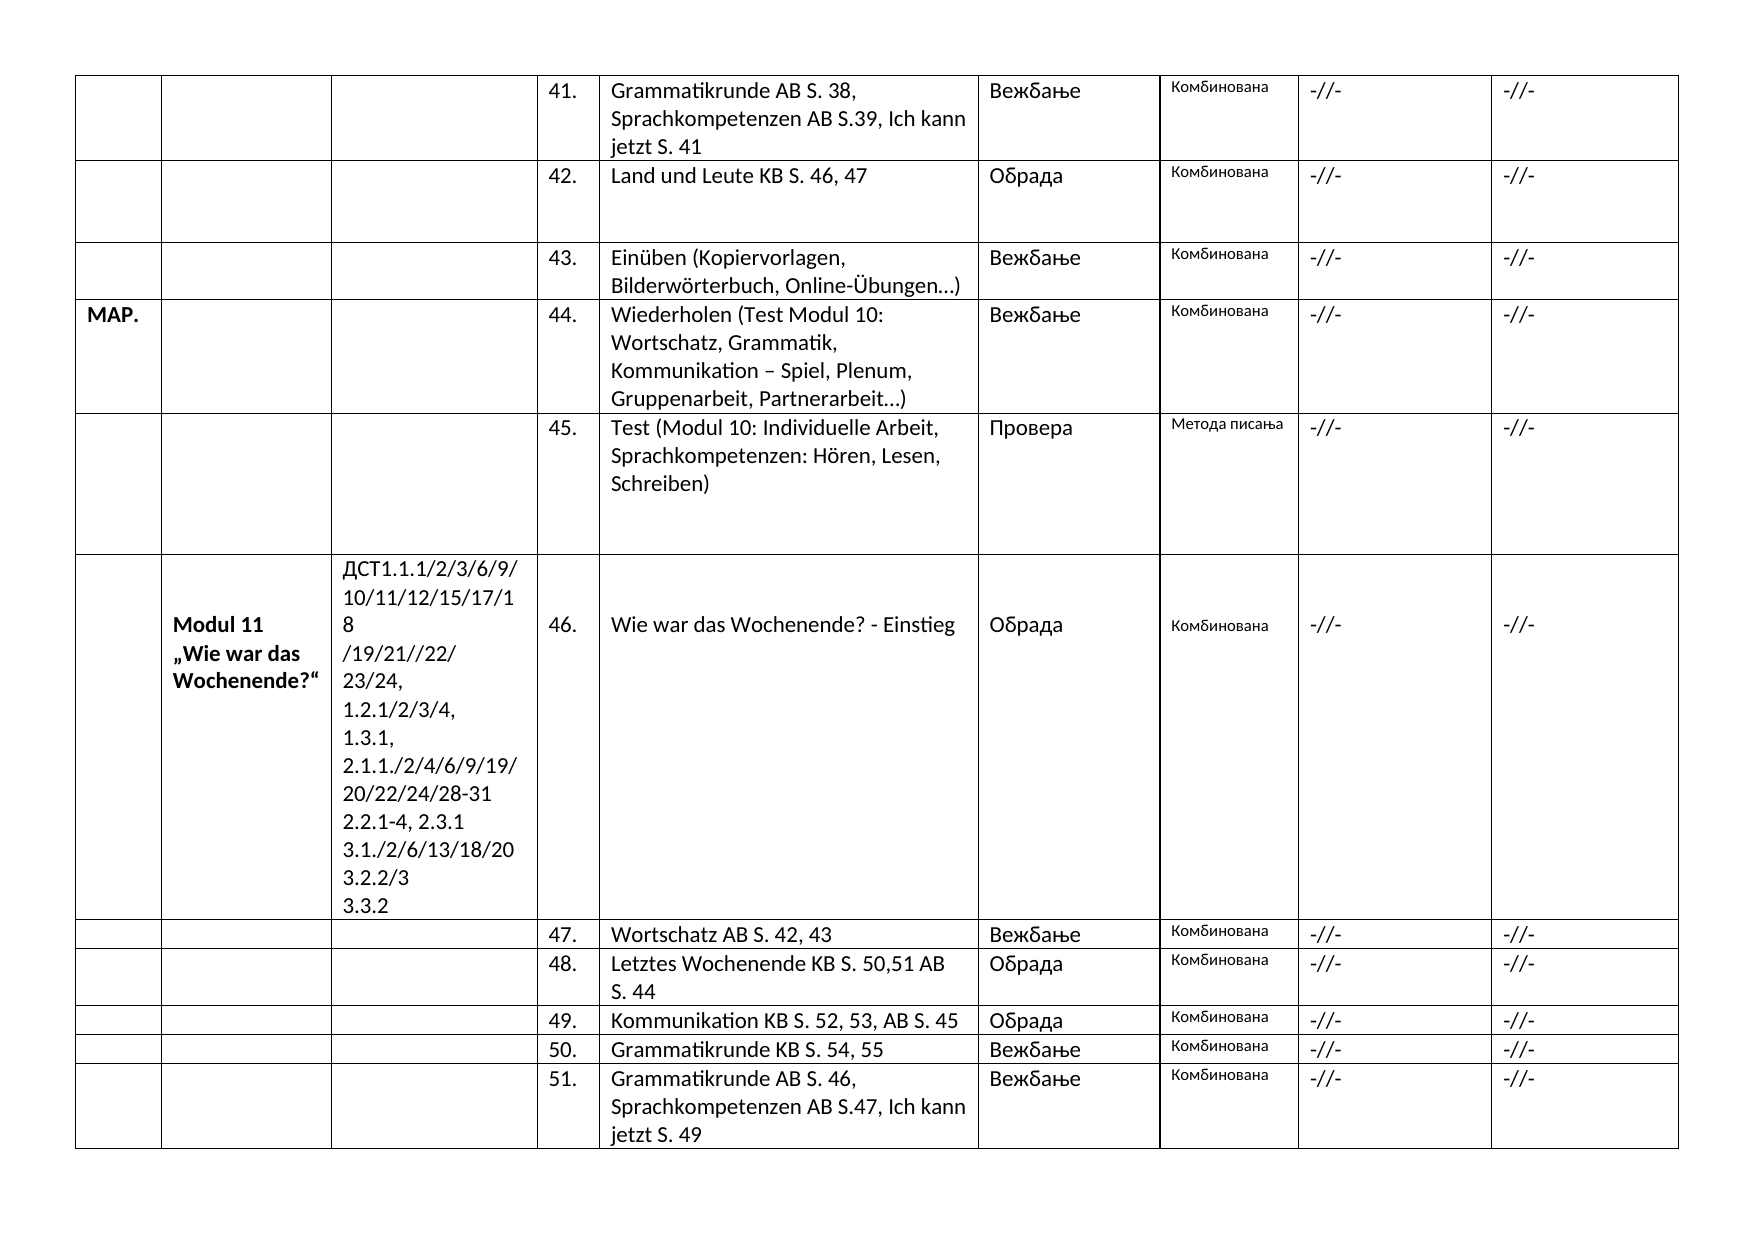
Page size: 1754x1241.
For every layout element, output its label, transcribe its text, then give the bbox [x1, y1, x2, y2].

table_cell Вежбање [979, 1035, 1159, 1063]
table_cell Обрада [979, 949, 1159, 1005]
table_cell 49. [538, 1006, 599, 1034]
table_cell [76, 1035, 161, 1063]
table_cell Land und Leute KB S. 46, 47 [600, 161, 978, 242]
table_cell -//- [1492, 555, 1678, 919]
table_cell Комбинована [1161, 243, 1298, 299]
table_cell [332, 414, 537, 553]
table_cell -//- [1299, 920, 1491, 948]
table_cell [76, 76, 161, 160]
table_cell -//- [1299, 949, 1491, 1005]
table_cell [162, 949, 331, 1005]
table_cell [76, 920, 161, 948]
table_cell Wiederholen (Test Modul 10: Wortschatz, Grammatik, Kommunikation – Spiel, Plenum, Gruppenarbeit, Partnerarbeit…) [600, 300, 978, 412]
table_cell -//- [1492, 414, 1678, 553]
table_cell Комбинована [1161, 161, 1298, 242]
table_cell Комбинована [1161, 1064, 1298, 1148]
table_cell [76, 1064, 161, 1148]
table_cell Комбинована [1161, 76, 1298, 160]
table_cell Вежбање [979, 243, 1159, 299]
table_cell Modul 11 „Wie war das Wochenende?“ [162, 555, 331, 919]
table_cell -//- [1492, 949, 1678, 1005]
table_cell Вежбање [979, 300, 1159, 412]
table_cell Вежбање [979, 920, 1159, 948]
table_cell [162, 414, 331, 553]
table_cell -//- [1492, 920, 1678, 948]
table_cell [76, 161, 161, 242]
table_cell Комбинована [1161, 300, 1298, 412]
table_cell Grammatikrunde KB S. 54, 55 [600, 1035, 978, 1063]
table_cell Обрада [979, 555, 1159, 919]
table_cell Комбинована [1161, 1006, 1298, 1034]
table_cell [162, 300, 331, 412]
table_cell 51. [538, 1064, 599, 1148]
table_cell Комбинована [1161, 555, 1298, 919]
table_cell -//- [1299, 555, 1491, 919]
table_cell МАР. [76, 300, 161, 412]
table_cell -//- [1299, 76, 1491, 160]
table_cell 43. [538, 243, 599, 299]
table_cell -//- [1299, 161, 1491, 242]
table_cell -//- [1492, 243, 1678, 299]
table_cell [162, 161, 331, 242]
table_cell [332, 76, 537, 160]
table_cell Вежбање [979, 1064, 1159, 1148]
table_cell [332, 300, 537, 412]
table_cell Комбинована [1161, 920, 1298, 948]
table_cell [162, 1064, 331, 1148]
table_cell Вежбање [979, 76, 1159, 160]
table_cell Test (Modul 10: Individuelle Arbeit, Sprachkompetenzen: Hören, Lesen, Schreiben) [600, 414, 978, 553]
table_cell [332, 920, 537, 948]
table_cell Wie war das Wochenende? - Einstieg [600, 555, 978, 919]
table_cell [76, 414, 161, 553]
table_cell [332, 949, 537, 1005]
table_cell -//- [1492, 1064, 1678, 1148]
table_cell Комбинована [1161, 1035, 1298, 1063]
table_cell Grammatikrunde AB S. 38, Sprachkompetenzen AB S.39, Ich kann jetzt S. 41 [600, 76, 978, 160]
table_cell 48. [538, 949, 599, 1005]
table_cell -//- [1492, 1035, 1678, 1063]
table_cell 44. [538, 300, 599, 412]
table_cell [162, 1006, 331, 1034]
table_cell Wortschatz AB S. 42, 43 [600, 920, 978, 948]
table_cell [332, 1064, 537, 1148]
table_cell 45. [538, 414, 599, 553]
table_cell -//- [1299, 1006, 1491, 1034]
table_cell Grammatikrunde AB S. 46, Sprachkompetenzen AB S.47, Ich kann jetzt S. 49 [600, 1064, 978, 1148]
table_cell 46. [538, 555, 599, 919]
table_cell ДСТ1.1.1/2/3/6/9/ 10/11/12/15/17/18 /19/21//22/ 23/24, 1.2.1/2/3/4, 1.3.1, 2.1.1./2/4/6/9/19/ 20/22/24/28-31 2.2.1-4, 2.3.1 3.1./2/6/13/18/20 3.2.2/3 3.3.2 [332, 555, 537, 919]
table_cell [76, 243, 161, 299]
table_cell -//- [1492, 161, 1678, 242]
table_cell -//- [1299, 243, 1491, 299]
table_cell 42. [538, 161, 599, 242]
table_cell -//- [1492, 1006, 1678, 1034]
table_cell -//- [1299, 300, 1491, 412]
table_cell Обрада [979, 161, 1159, 242]
table_cell [332, 161, 537, 242]
table_cell [76, 949, 161, 1005]
table_cell [332, 1006, 537, 1034]
table_cell [76, 555, 161, 919]
table_cell 47. [538, 920, 599, 948]
table_cell -//- [1299, 414, 1491, 553]
table_cell [162, 1035, 331, 1063]
table_cell [162, 243, 331, 299]
table_cell -//- [1492, 300, 1678, 412]
table_cell [76, 1006, 161, 1034]
table_cell -//- [1299, 1035, 1491, 1063]
table_cell [332, 243, 537, 299]
table_cell -//- [1492, 76, 1678, 160]
table_cell 41. [538, 76, 599, 160]
table_cell -//- [1299, 1064, 1491, 1148]
table_cell Метода писања [1161, 414, 1298, 553]
table_cell [162, 76, 331, 160]
table_cell Комбинована [1161, 949, 1298, 1005]
table_cell Letztes Wochenende KB S. 50,51 AB S. 44 [600, 949, 978, 1005]
table_cell Провера [979, 414, 1159, 553]
table_cell [332, 1035, 537, 1063]
table_cell 50. [538, 1035, 599, 1063]
table_cell Обрада [979, 1006, 1159, 1034]
table_cell [162, 920, 331, 948]
table_cell Einüben (Kopiervorlagen, Bilderwörterbuch, Online-Übungen…) [600, 243, 978, 299]
table_cell Kommunikation KB S. 52, 53, AB S. 45 [600, 1006, 978, 1034]
